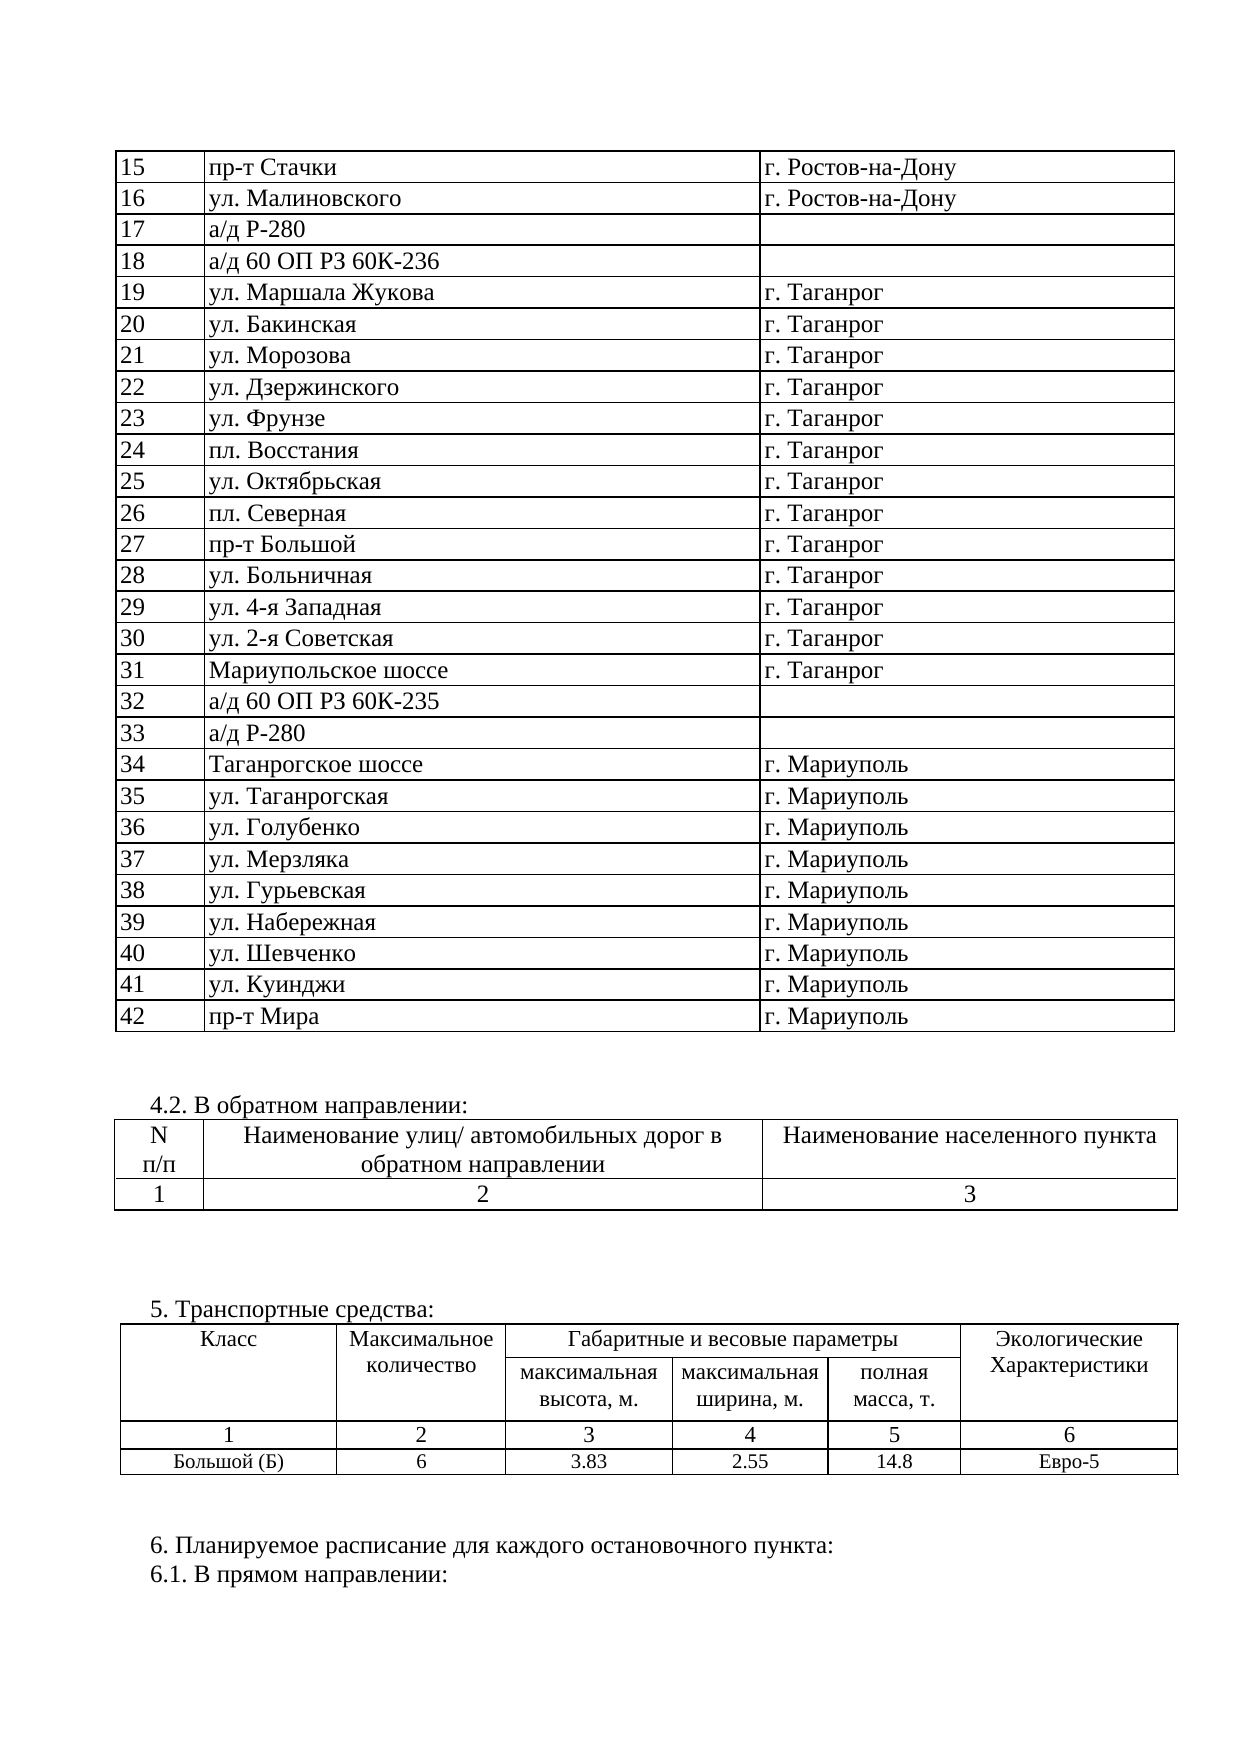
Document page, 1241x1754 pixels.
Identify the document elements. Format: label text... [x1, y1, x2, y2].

table_cell максимальная высота, м. [506, 1358, 672, 1420]
table_cell г. Таганрог [761, 340, 1174, 370]
table_cell г. Мариуполь [761, 938, 1174, 968]
table_cell 1 [121, 1422, 336, 1448]
table_cell 37 [117, 844, 204, 873]
text 4.2. В обратном направлении: [150, 1090, 1090, 1119]
table_cell г. Таганрог [761, 623, 1174, 653]
table_cell ул. Гурьевская [205, 875, 759, 905]
table_cell г. Таганрог [761, 498, 1174, 527]
table_cell [761, 718, 1174, 748]
table_cell 6 [961, 1422, 1177, 1448]
table_cell ул. Голубенко [205, 812, 759, 842]
table_cell г. Ростов-на-Дону [761, 183, 1174, 213]
table_cell Большой (Б) [121, 1450, 336, 1473]
table_cell г. Таганрог [761, 372, 1174, 402]
table_cell 42 [117, 1001, 204, 1031]
table_cell ул. 4-я Западная [205, 592, 759, 622]
table_cell ул. Малиновского [205, 183, 759, 213]
table_header N п/п [115, 1120, 203, 1178]
table_cell г. Мариуполь [761, 812, 1174, 842]
text 6. Планируемое расписание для каждого остановочного пункта: [150, 1530, 1090, 1559]
table_cell 19 [117, 277, 204, 307]
table_header Максимальное количество [337, 1325, 505, 1420]
table_cell г. Таганрог [761, 529, 1174, 559]
table_cell г. Таганрог [761, 435, 1174, 464]
table_cell 39 [117, 907, 204, 936]
table_cell 4 [673, 1422, 827, 1448]
table_cell [761, 215, 1174, 244]
table_cell ул. Фрунзе [205, 403, 759, 433]
table_cell 26 [117, 498, 204, 527]
table_cell [761, 246, 1174, 276]
table_cell г. Мариуполь [761, 970, 1174, 999]
table_cell 3.83 [506, 1450, 672, 1473]
table_cell г. Мариуполь [761, 875, 1174, 905]
table_cell 31 [117, 655, 204, 685]
table_cell ул. Бакинская [205, 309, 759, 339]
table_cell ул. Дзержинского [205, 372, 759, 402]
table_cell 23 [117, 403, 204, 433]
table_cell г. Таганрог [761, 277, 1174, 307]
table_cell 36 [117, 812, 204, 842]
table_cell 2 [337, 1422, 505, 1448]
table_cell 25 [117, 466, 204, 496]
table_cell пр-т Большой [205, 529, 759, 559]
table_cell 5 [829, 1422, 960, 1448]
text 5. Транспортные средства: [150, 1294, 1090, 1323]
table_cell г. Таганрог [761, 592, 1174, 622]
table_cell 6 [337, 1450, 505, 1473]
table_cell 3 [763, 1178, 1177, 1209]
table_cell а/д Р-280 [205, 215, 759, 244]
table_cell 29 [117, 592, 204, 622]
table_cell 20 [117, 309, 204, 339]
table_cell 35 [117, 781, 204, 811]
table_cell 3 [506, 1422, 672, 1448]
table_cell г. Ростов-на-Дону [761, 152, 1174, 181]
table_cell г. Мариуполь [761, 749, 1174, 779]
table_cell 21 [117, 340, 204, 370]
table_cell 34 [117, 749, 204, 779]
table_cell 15 [117, 152, 204, 181]
table_cell Мариупольское шоссе [205, 655, 759, 685]
table_cell г. Таганрог [761, 403, 1174, 433]
table_cell 28 [117, 561, 204, 590]
table_cell ул. 2-я Советская [205, 623, 759, 653]
table_cell г. Таганрог [761, 655, 1174, 685]
table_cell г. Мариуполь [761, 844, 1174, 873]
table_cell ул. Октябрьская [205, 466, 759, 496]
table_cell ул. Больничная [205, 561, 759, 590]
table_header Класс [121, 1325, 336, 1420]
table_cell а/д 60 ОП РЗ 60К-236 [205, 246, 759, 276]
table_cell 38 [117, 875, 204, 905]
table_cell 2 [204, 1179, 762, 1209]
table_cell г. Мариуполь [761, 1001, 1174, 1031]
table_cell пр-т Стачки [205, 152, 759, 181]
table_header Наименование улиц/ автомобильных дорог в обратном направлении [204, 1120, 762, 1178]
table_cell а/д Р-280 [205, 718, 759, 748]
table_cell ул. Набережная [205, 907, 759, 936]
text 6.1. В прямом направлении: [150, 1559, 1090, 1588]
table_cell 14.8 [829, 1450, 960, 1473]
table_cell пр-т Мира [205, 1001, 759, 1031]
table_cell 27 [117, 529, 204, 559]
table_cell ул. Морозова [205, 340, 759, 370]
table_cell [761, 686, 1174, 716]
table_cell г. Таганрог [761, 561, 1174, 590]
table_cell ул. Мерзляка [205, 844, 759, 873]
table_cell ул. Шевченко [205, 938, 759, 968]
table_cell максимальная ширина, м. [673, 1358, 827, 1420]
table_cell г. Таганрог [761, 309, 1174, 339]
table_cell г. Таганрог [761, 466, 1174, 496]
table_cell ул. Маршала Жукова [205, 277, 759, 307]
table_header Габаритные и весовые параметры [506, 1325, 960, 1357]
table_cell 2.55 [673, 1450, 827, 1473]
table_cell г. Мариуполь [761, 907, 1174, 936]
table_cell 18 [117, 246, 204, 276]
table_header Наименование населенного пункта [763, 1120, 1177, 1178]
table_cell 17 [117, 215, 204, 244]
table_cell 30 [117, 623, 204, 653]
table_cell пл. Северная [205, 498, 759, 527]
table_cell ул. Куинджи [205, 970, 759, 999]
table_cell ул. Таганрогская [205, 781, 759, 811]
table_cell Евро-5 [961, 1450, 1177, 1473]
table_cell полная масса, т. [829, 1358, 960, 1420]
table_cell 16 [117, 183, 204, 213]
table_cell г. Мариуполь [761, 781, 1174, 811]
table_header Экологические Характеристики [961, 1325, 1177, 1420]
table_cell 1 [115, 1179, 203, 1209]
table_cell Таганрогское шоссе [205, 749, 759, 779]
table_cell а/д 60 ОП РЗ 60К-235 [205, 686, 759, 716]
table_cell 40 [117, 938, 204, 968]
table_cell пл. Восстания [205, 435, 759, 464]
table_cell 22 [117, 372, 204, 402]
table_cell 32 [117, 686, 204, 716]
table_cell 24 [117, 435, 204, 464]
table_cell 41 [117, 970, 204, 999]
table_cell 33 [117, 718, 204, 748]
